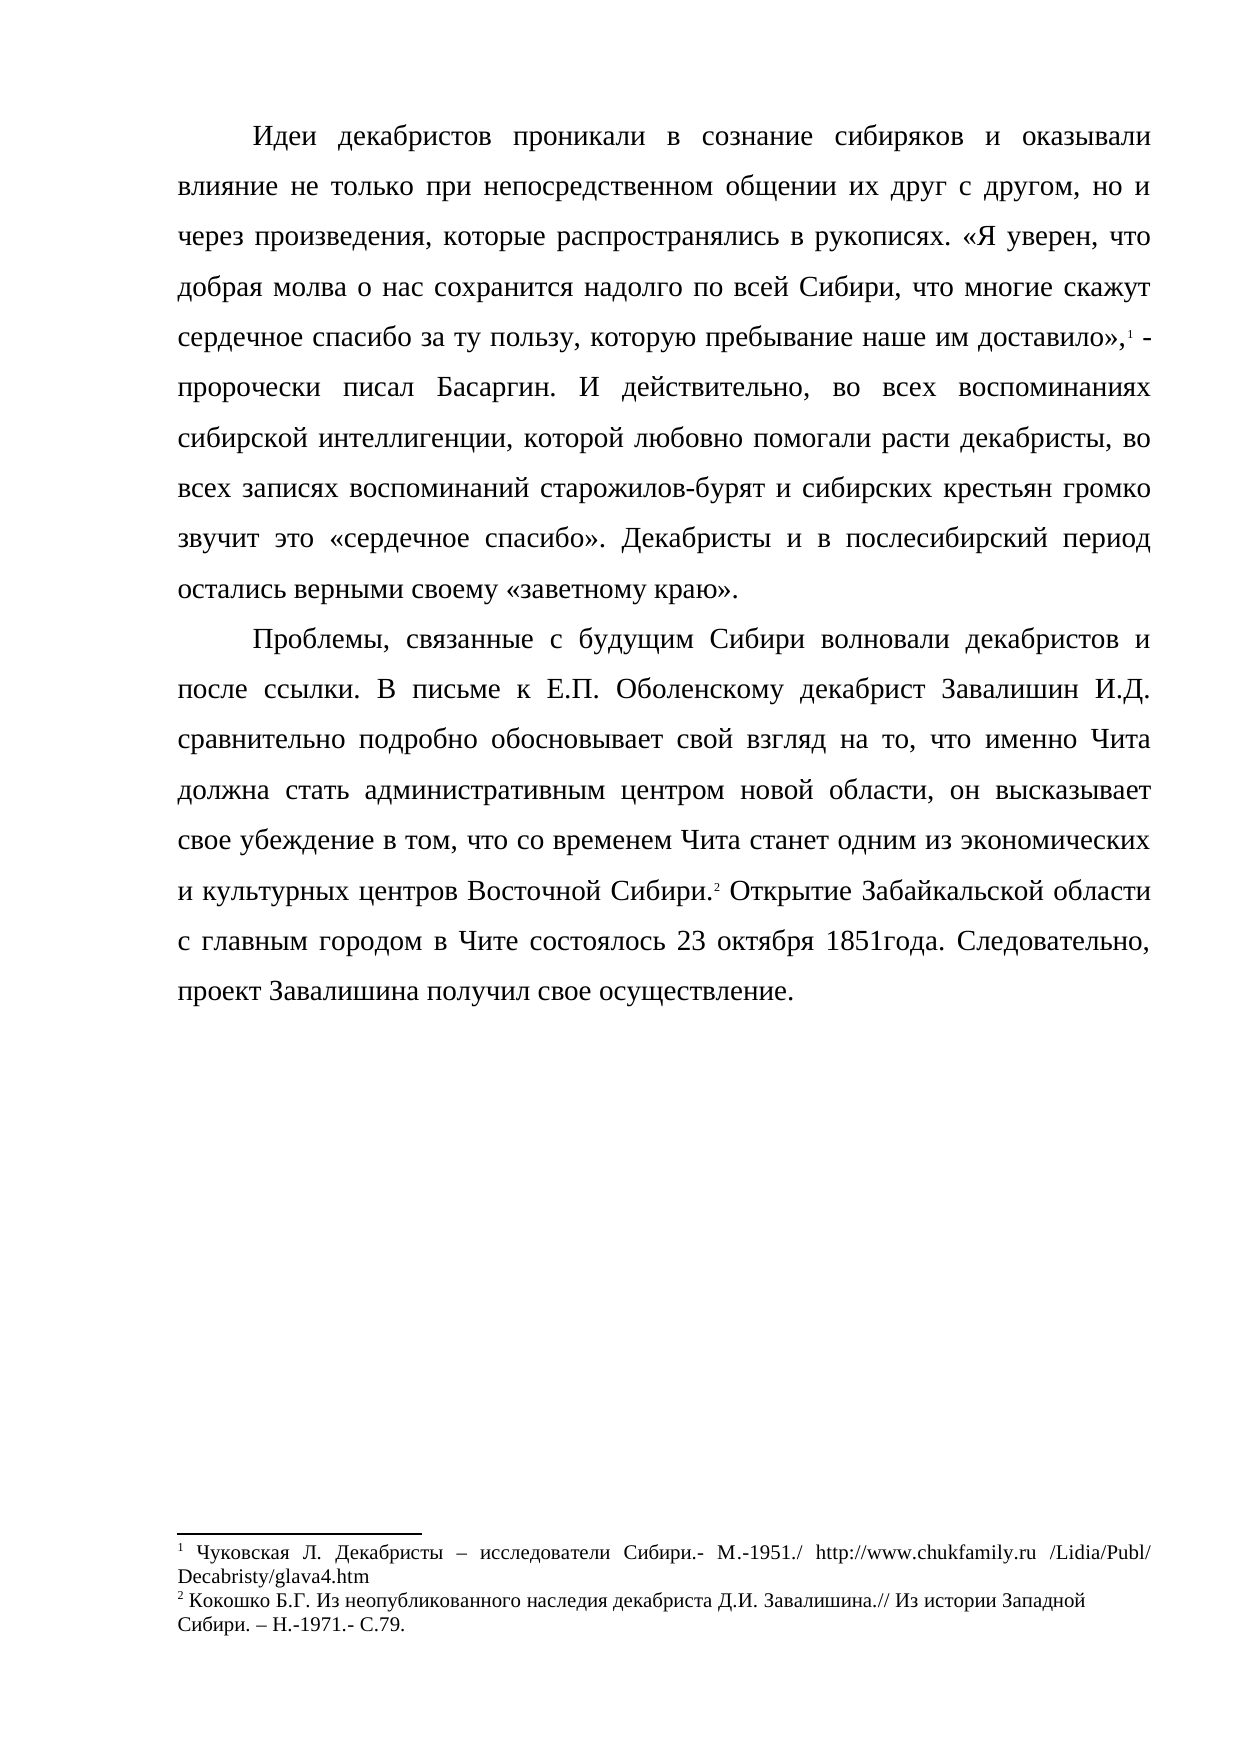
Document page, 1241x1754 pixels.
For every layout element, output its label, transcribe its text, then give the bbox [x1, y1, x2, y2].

text Проблемы, связанные с будущим Сибири волновали декабристов и после ссылки. В письме к Е.П. Оболенскому декабрист Завалишин И.Д. сравнительно подробно обосновывает свой взгляд на то, что именно Чита должна стать административным центром новой области, он высказывает свое убеждение в том, что со временем Чита станет одним из экономических и культурных центров Восточной Сибири. Открытие Забайкальской области с главным городом в Чите состоялось 23 октября 1851года. Следовательно, проект Завалишина получил свое осуществление. [177, 621, 1152, 1007]
text Идеи декабристов проникали в сознание сибиряков и оказывали влияние не только при непосредственном общении их друг с другом, но и через произведения, которые распространялись в рукописях. «Я уверен, что добрая молва о нас сохранится надолго по всей Сибири, что многие скажут сердечное спасибо за ту пользу, которую пребывание наше им доставило», - пророчески писал Басаргин. И действительно, во всех воспоминаниях сибирской интеллигенции, которой любовно помогали расти декабристы, во всех записях воспоминаний старожилов-бурят и сибирских крестьян громко звучит это «сердечное спасибо». Декабристы и в послесибирский период остались верными своему «заветному краю». [177, 118, 1152, 604]
